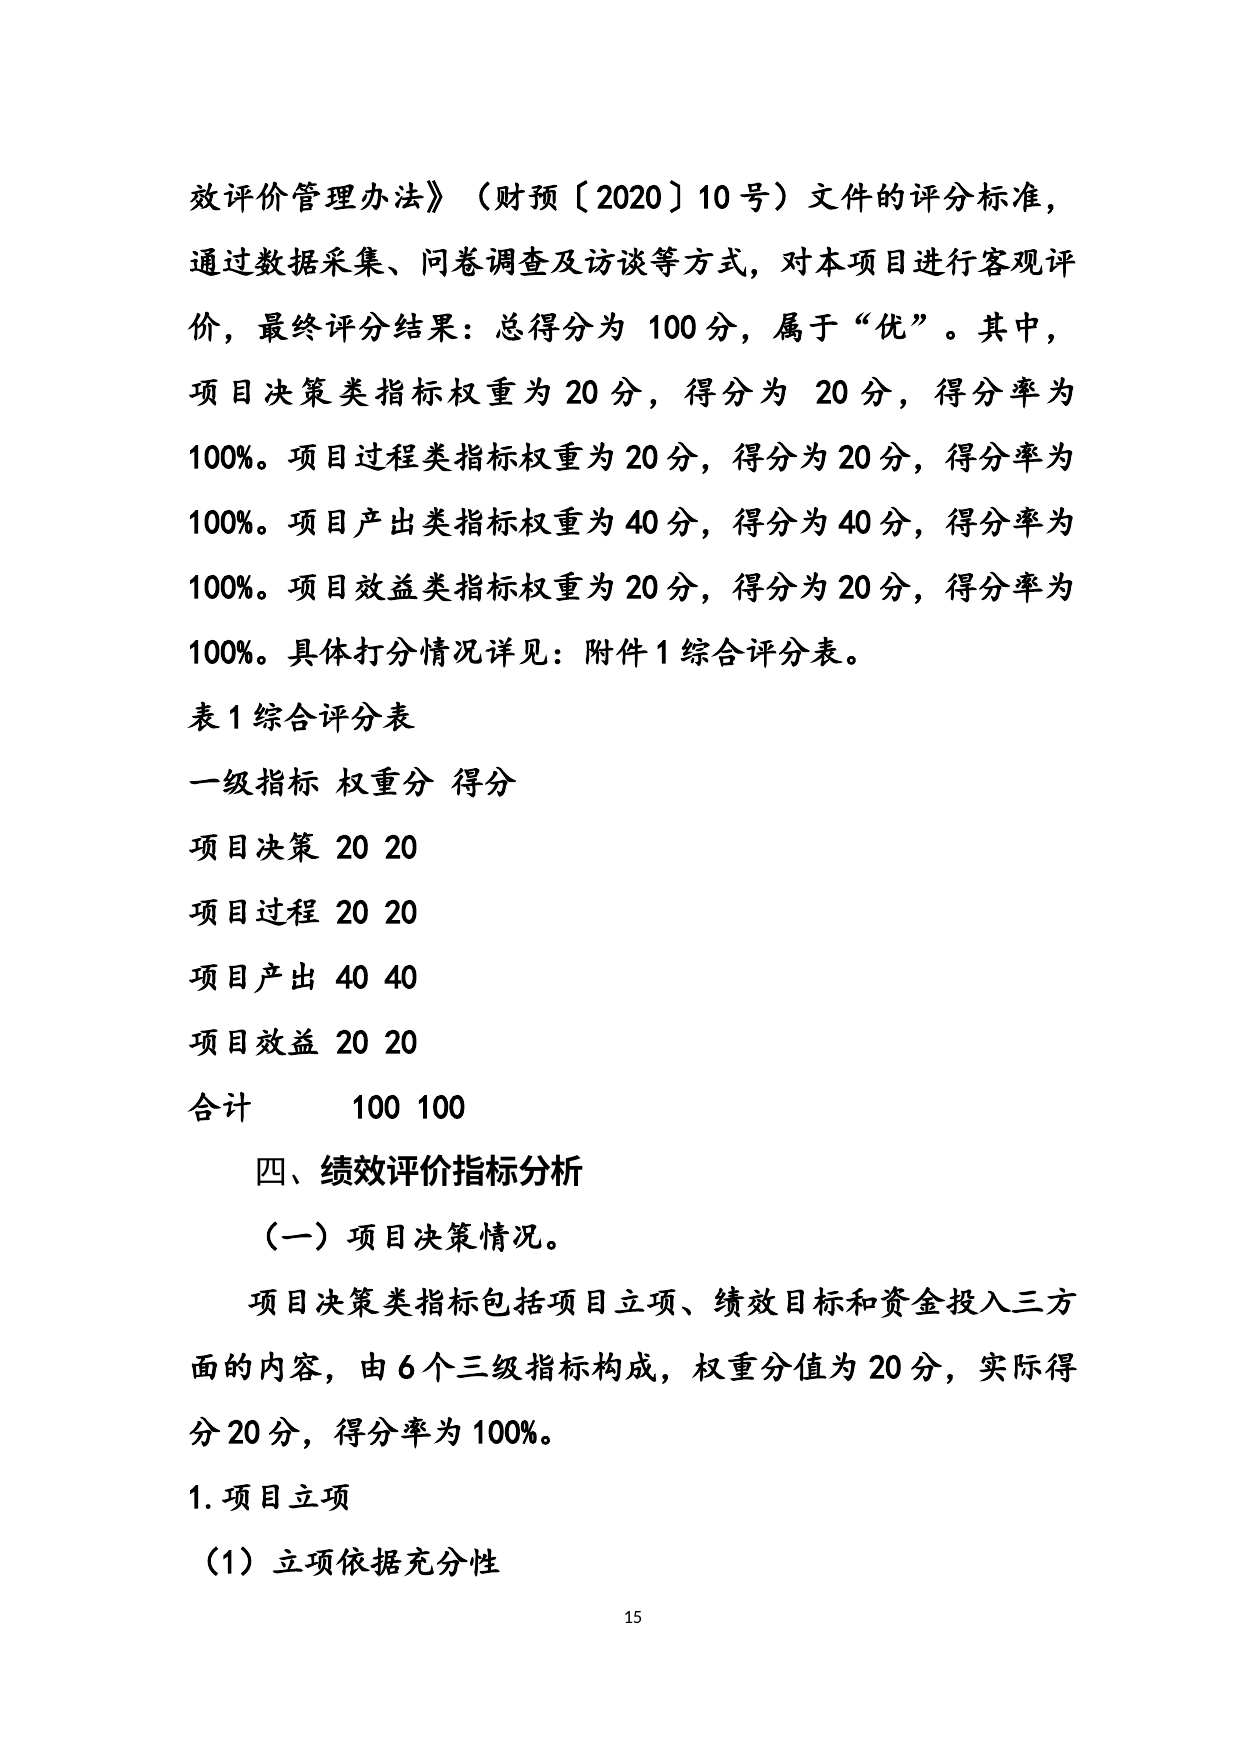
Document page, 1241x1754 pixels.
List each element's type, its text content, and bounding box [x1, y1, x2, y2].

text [187, 1267, 1078, 1592]
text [187, 162, 1078, 1137]
text 四、绩效评价指标分析 [187, 1137, 1078, 1202]
text （一）项目决策情况。 [187, 1202, 1078, 1267]
